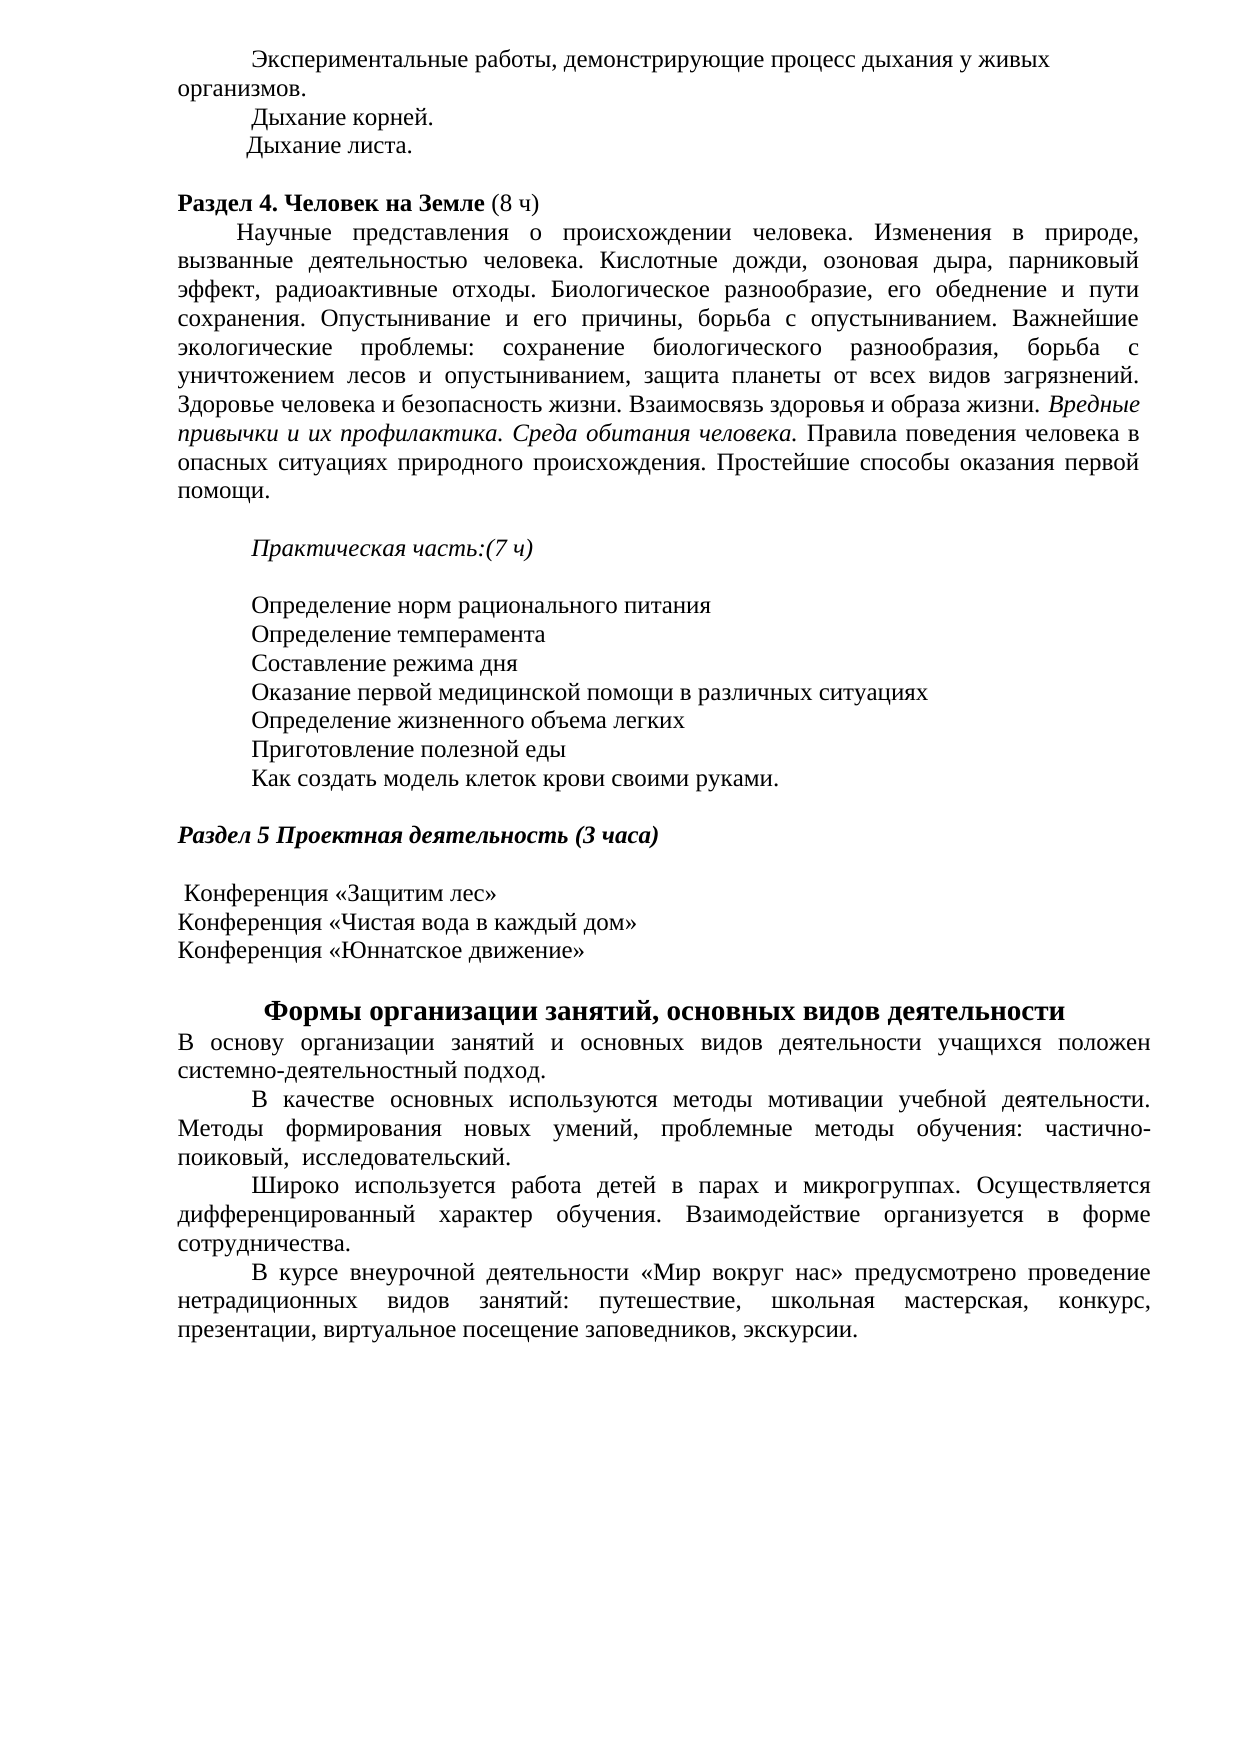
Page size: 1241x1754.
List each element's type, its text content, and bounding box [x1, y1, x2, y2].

text Раздел 5 Проектная деятельность (3 часа) [177, 821, 1152, 849]
text Формы организации занятий, основных видов деятельности [177, 993, 1152, 1027]
text Научные представления о происхождении человека. Изменения в природе, вызванные деятельностью человека. Кислотные дожди, озоновая дыра, парниковый эффект, радиоактивные отходы. Биологическое разнообразие, его обеднение и пути сохранения. Опустынивание и его причины, борьба с опустыниванием. Важнейшие экологические проблемы: сохранение биологического разнообразия, борьба с уничтожением лесов и опустыниванием, защита планеты от всех видов загрязнений. Здоровье человека и безопасность жизни. Взаимосвязь здоровья и образа жизни. Вредные привычки и их профилактика. Среда обитания человека. Правила поведения человека в опасных ситуациях природного происхождения. Простейшие способы оказания первой помощи. [177, 217, 1140, 504]
text Конференция «Чистая вода в каждый дом» [177, 907, 1152, 936]
text Оказание первой медицинской помощи в различных ситуациях [177, 677, 1152, 706]
text Дыхание корней. [177, 102, 1152, 131]
text Конференция «Защитим лес» [177, 878, 1152, 907]
text Дыхание листа. [177, 131, 1152, 159]
text Конференция «Юннатское движение» [177, 936, 1152, 964]
text Определение жизненного объема легких [177, 706, 1152, 734]
text Приготовление полезной еды [177, 734, 1152, 763]
text Определение темперамента [177, 619, 1152, 648]
text В основу организации занятий и основных видов деятельности учащихся положен системно-деятельностный подход. [177, 1027, 1152, 1084]
text В курсе внеурочной деятельности «Мир вокруг нас» предусмотрено проведение нетрадиционных видов занятий: путешествие, школьная мастерская, конкурс, презентации, виртуальное посещение заповедников, экскурсии. [177, 1257, 1152, 1343]
text Раздел 4. Человек на Земле (8 ч) [177, 188, 1041, 217]
text Практическая часть:(7 ч) [177, 533, 1152, 562]
text В качестве основных используются методы мотивации учебной деятельности. Методы формирования новых умений, проблемные методы обучения: частично-поиковый, исследовательский. [177, 1084, 1152, 1170]
text Как создать модель клеток крови своими руками. [177, 763, 1152, 792]
text Широко используется работа детей в парах и микрогруппах. Осуществляется дифференцированный характер обучения. Взаимодействие организуется в форме сотрудничества. [177, 1170, 1152, 1257]
text Определение норм рационального питания [177, 591, 1152, 619]
text Экспериментальные работы, демонстрирующие процесс дыхания у живых организмов. [177, 44, 1152, 102]
text Составление режима дня [177, 648, 1152, 677]
